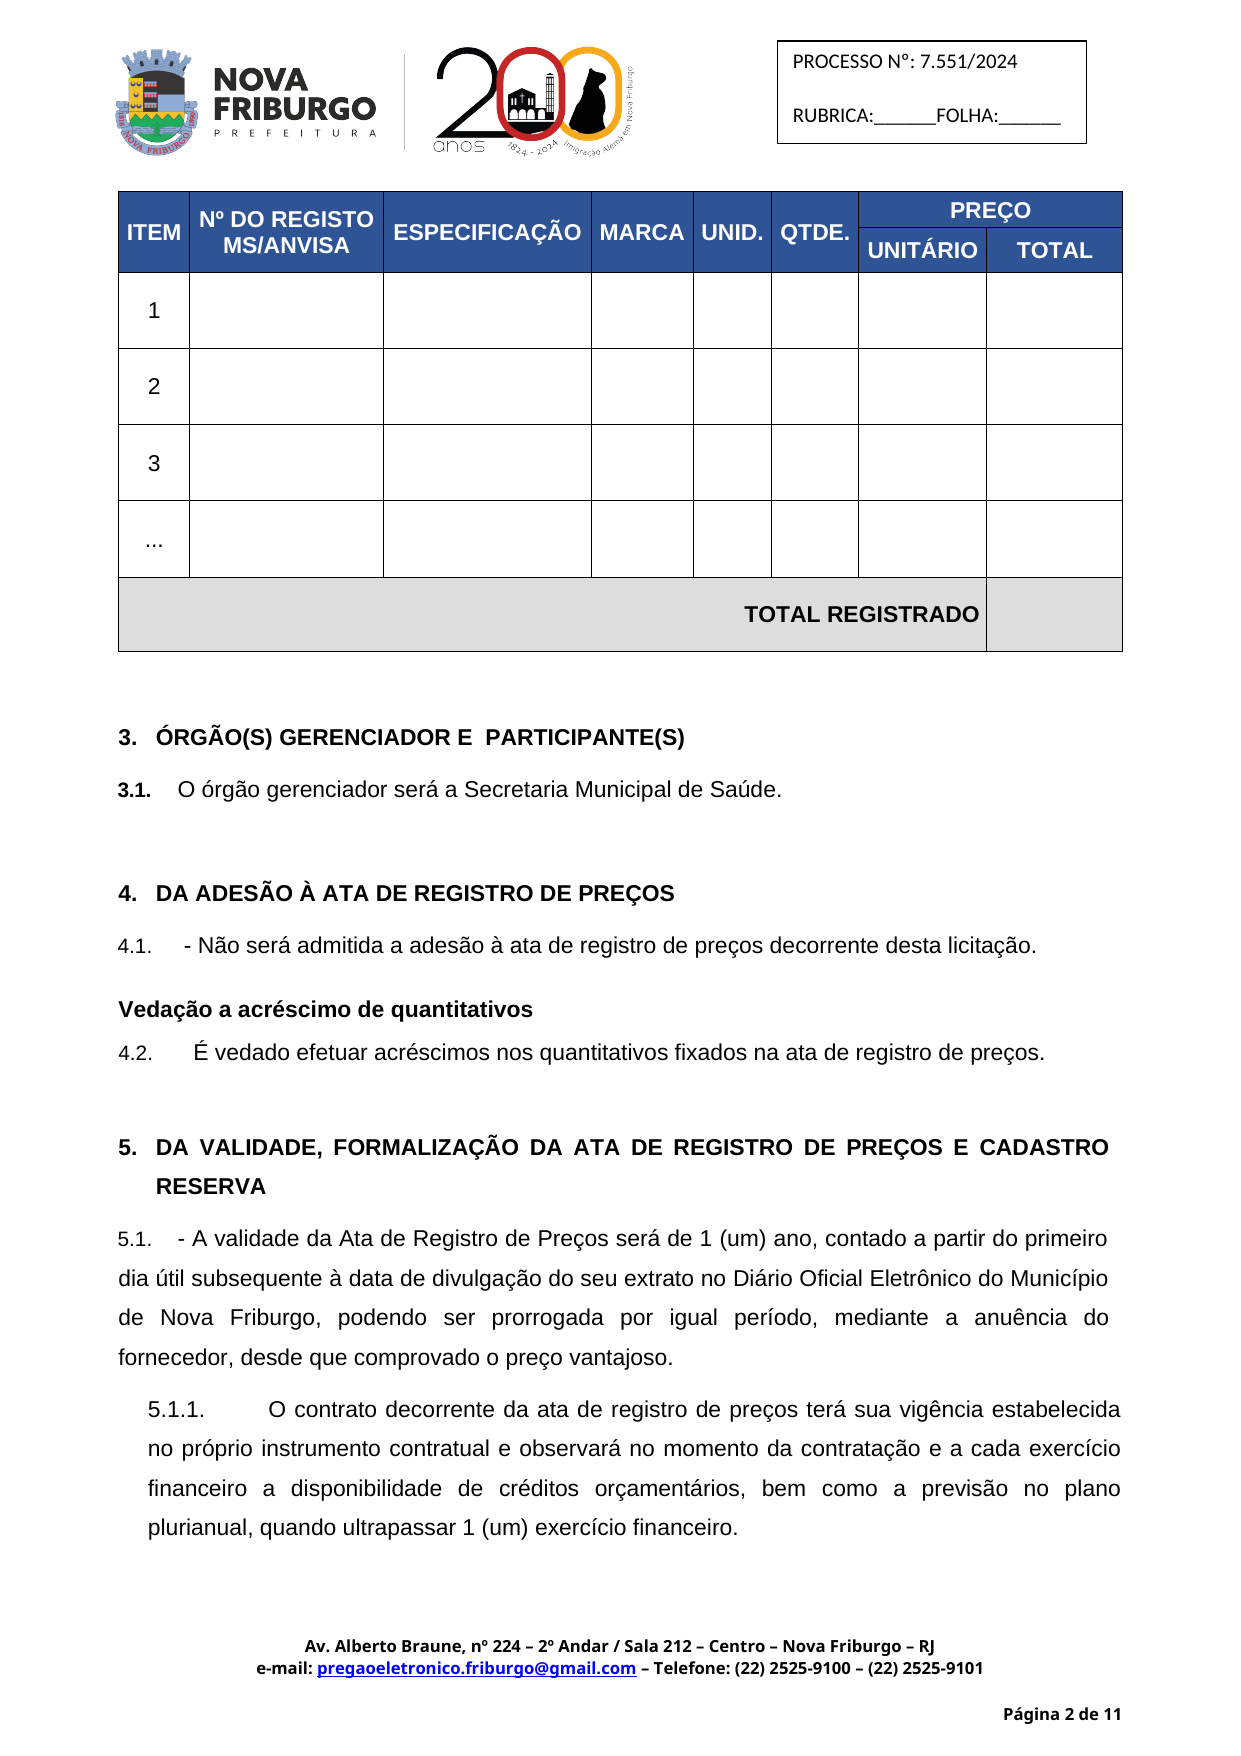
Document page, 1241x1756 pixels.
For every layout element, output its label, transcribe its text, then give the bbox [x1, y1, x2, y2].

picture [88, 14, 666, 185]
table_cell [859, 273, 986, 348]
table_cell [772, 425, 858, 500]
table_cell [694, 349, 771, 424]
table_cell [190, 501, 383, 577]
table_cell [592, 349, 693, 424]
table_cell [694, 273, 771, 348]
table_cell 1 [119, 273, 189, 348]
table_cell 3 [119, 425, 189, 500]
table_cell [384, 349, 591, 424]
text Vedação a acréscimo de quantitativos [118, 996, 1122, 1023]
table_cell [772, 349, 858, 424]
table_cell [384, 273, 591, 348]
list DA ADESÃO À ATA DE REGISTRO DE PREÇOS [118, 880, 1110, 906]
table_cell [987, 349, 1122, 424]
table_cell [987, 501, 1122, 577]
list O órgão gerenciador será a Secretaria Municipal de Saúde. [117, 776, 1110, 802]
list É vedado efetuar acréscimos nos quantitativos fixados na ata de registro de preços. [118, 1039, 1122, 1065]
table_cell [190, 349, 383, 424]
table_cell [694, 501, 771, 577]
table_header MARCA [592, 192, 693, 272]
table_cell TOTAL REGISTRADO [119, 578, 986, 651]
list O contrato decorrente da ata de registro de preços terá sua vigência estabelecida no próprio instrumento contratual e observará no momento da contratação e a cada exercício financeiro a disponibilidade de créditos orçamentários, bem como a previsão no plano plurianual, quando ultrapassar 1 (um) exercício financeiro. [148, 1396, 1122, 1540]
table_header PREÇO [859, 192, 1122, 227]
table_cell [859, 349, 986, 424]
table_header QTDE. [772, 192, 858, 272]
table_cell ... [119, 501, 189, 577]
table_cell [384, 501, 591, 577]
table_cell [772, 273, 858, 348]
table_header UNID. [694, 192, 771, 272]
table_cell [190, 425, 383, 500]
list - Não será admitida a adesão à ata de registro de preços decorrente desta licitação. [117, 932, 1110, 958]
table_cell [859, 501, 986, 577]
table_cell [694, 425, 771, 500]
table_cell TOTAL [987, 228, 1122, 272]
table_cell [592, 501, 693, 577]
table_cell [190, 273, 383, 348]
table_header ITEM [119, 192, 189, 272]
table_cell [772, 501, 858, 577]
table_cell UNITÁRIO [859, 228, 986, 272]
table_cell [592, 273, 693, 348]
table_cell [859, 425, 986, 500]
table_cell [987, 425, 1122, 500]
table_header ESPECIFICAÇÃO [384, 192, 591, 272]
table_cell 2 [119, 349, 189, 424]
table_cell [384, 425, 591, 500]
table_cell [987, 578, 1122, 651]
list DA VALIDADE, FORMALIZAÇÃO DA ATA DE REGISTRO DE PREÇOS E CADASTRO RESERVA [118, 1134, 1110, 1199]
list - A validade da Ata de Registro de Preços será de 1 (um) ano, contado a partir do primeiro dia útil subsequente à data de divulgação do seu extrato no Diário Oficial Eletrônico do Município de Nova Friburgo, podendo ser prorrogada por igual período, mediante a anuência do fornecedor, desde que comprovado o preço vantajoso. [117, 1225, 1110, 1370]
table_cell [592, 425, 693, 500]
list ÓRGÃO(S) GERENCIADOR E PARTICIPANTE(S) [118, 724, 1110, 750]
table_header Nº DO REGISTO MS/ANVISA [190, 192, 383, 272]
table_cell [987, 273, 1122, 348]
